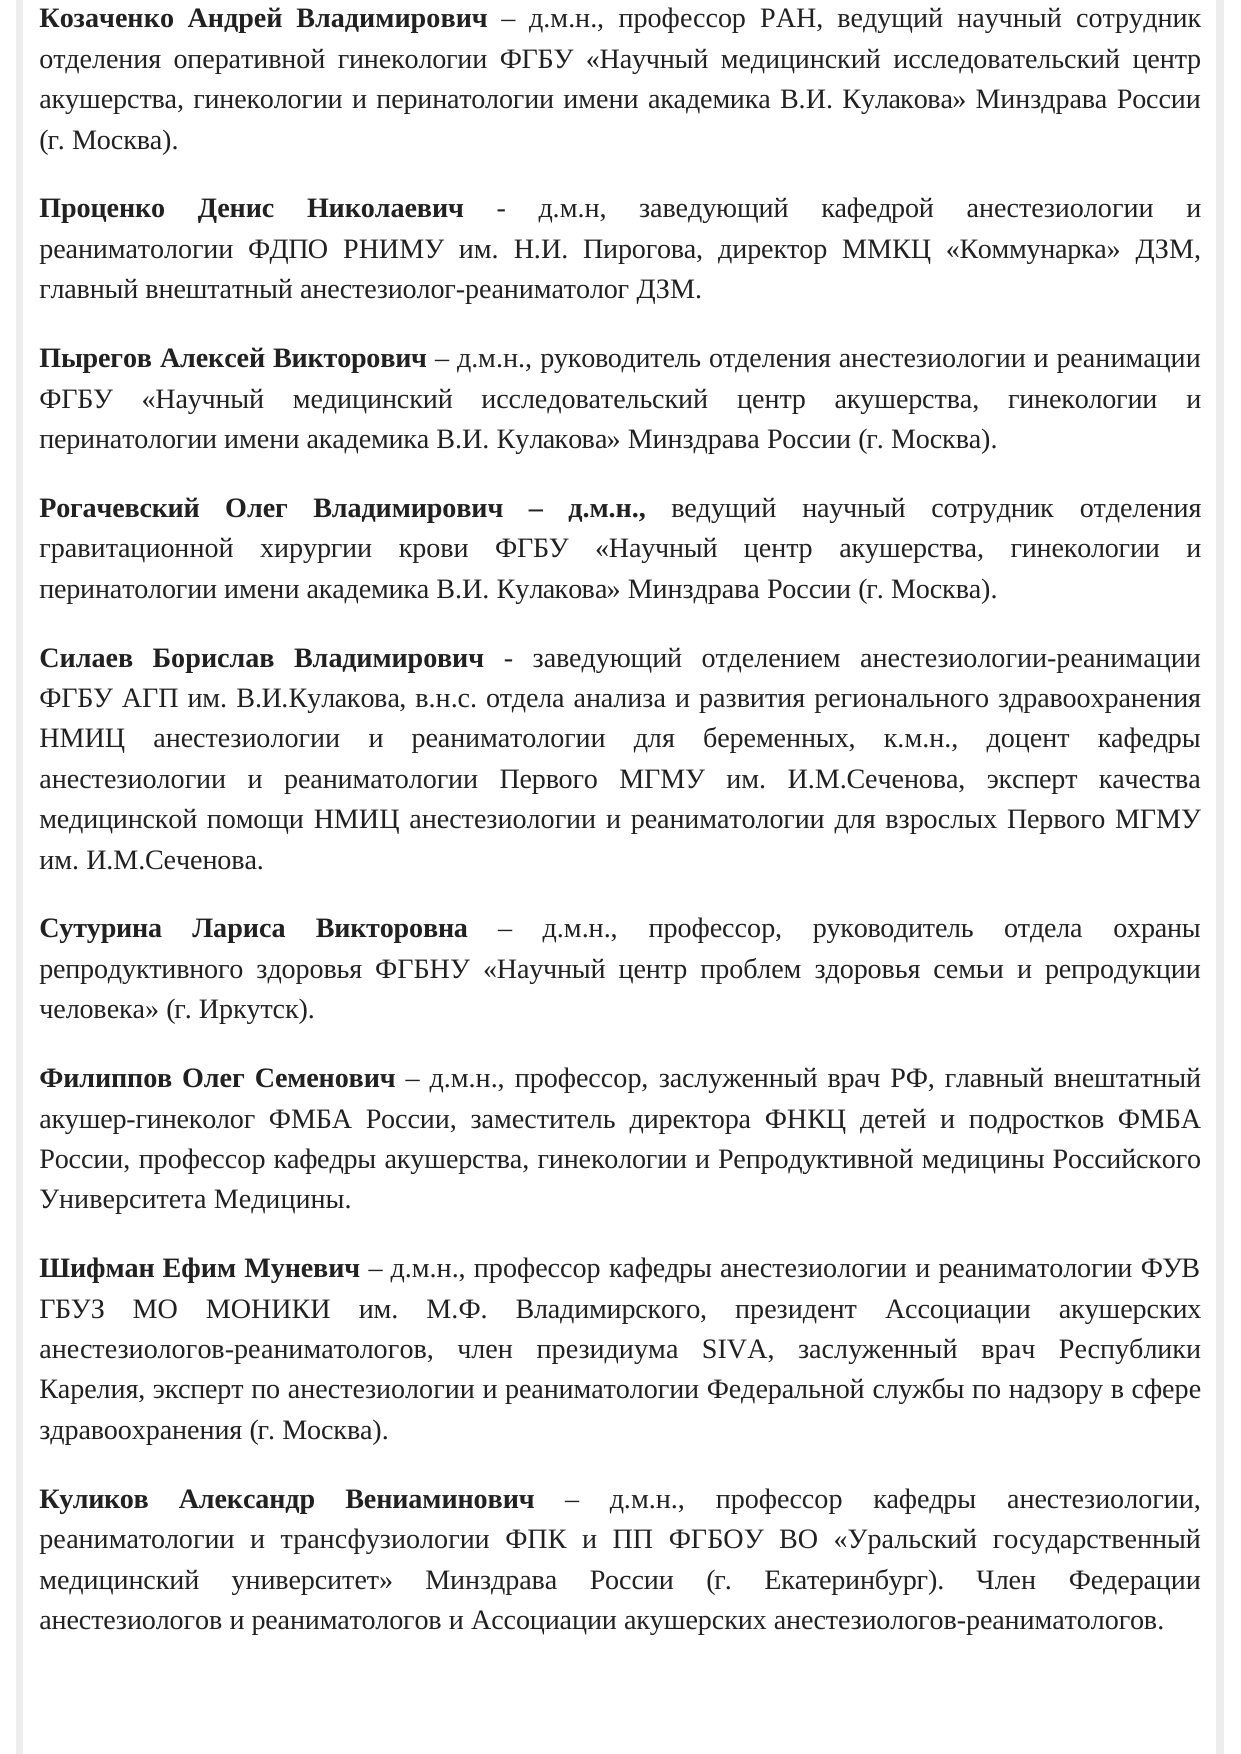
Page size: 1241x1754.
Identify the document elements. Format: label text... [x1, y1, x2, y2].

text Рогачевский Олег Владимирович – д.м.н., ведущий научный сотрудник отделения гравитационной хирургии крови ФГБУ «Научный центр акушерства, гинекологии и перинатологии имени академика В.И. Кулакова» Минздрава России (г. Москва). [39, 491, 1201, 604]
text Пырегов Алексей Викторович – д.м.н., руководитель отделения анестезиологии и реанимации ФГБУ «Научный медицинский исследовательский центр акушерства, гинекологии и перинатологии имени академика В.И. Кулакова» Минздрава России (г. Москва). [39, 341, 1201, 454]
text Сутурина Лариса Викторовна – д.м.н., профессор, руководитель отдела охраны репродуктивного здоровья ФГБНУ «Научный центр проблем здоровья семьи и репродукции человека» (г. Иркутск). [39, 912, 1201, 1025]
text Шифман Ефим Муневич – д.м.н., профессор кафедры анестезиологии и реаниматологии ФУВ ГБУЗ МО МОНИКИ им. М.Ф. Владимирского, президент Ассоциации акушерских анестезиологов-реаниматологов, член президиума SIVA, заслуженный врач Республики Карелия, эксперт по анестезиологии и реаниматологии Федеральной службы по надзору в сфере здравоохранения (г. Москва). [39, 1251, 1201, 1445]
text Куликов Александр Вениаминович – д.м.н., профессор кафедры анестезиологии, реаниматологии и трансфузиологии ФПК и ПП ФГБОУ ВО «Уральский государственный медицинский университет» Минздрава России (г. Екатеринбург). Член Федерации анестезиологов и реаниматологов и Ассоциации акушерских анестезиологов-реаниматологов. [39, 1482, 1201, 1636]
text Козаченко Андрей Владимирович – д.м.н., профессор РАН, ведущий научный сотрудник отделения оперативной гинекологии ФГБУ «Научный медицинский исследовательский центр акушерства, гинекологии и перинатологии имени академика В.И. Кулакова» Минздрава России (г. Москва). [39, 1, 1201, 155]
text Силаев Борислав Владимирович - заведующий отделением анестезиологии-реанимации ФГБУ АГП им. В.И.Кулакова, в.н.с. отдела анализа и развития регионального здравоохранения НМИЦ анестезиологии и реаниматологии для беременных, к.м.н., доцент кафедры анестезиологии и реаниматологии Первого МГМУ им. И.М.Сеченова, эксперт качества медицинской помощи НМИЦ анестезиологии и реаниматологии для взрослых Первого МГМУ им. И.М.Сеченова. [39, 641, 1201, 875]
text Филиппов Олег Семенович – д.м.н., профессор, заслуженный врач РФ, главный внештатный акушер-гинеколог ФМБА России, заместитель директора ФНКЦ детей и подростков ФМБА России, профессор кафедры акушерства, гинекологии и Репродуктивной медицины Российского Университета Медицины. [39, 1061, 1201, 1215]
text Проценко Денис Николаевич - д.м.н, заведующий кафедрой анестезиологии и реаниматологии ФДПО РНИМУ им. Н.И. Пирогова, директор ММКЦ «Коммунарка» ДЗМ, главный внештатный анестезиолог-реаниматолог ДЗМ. [39, 192, 1201, 305]
